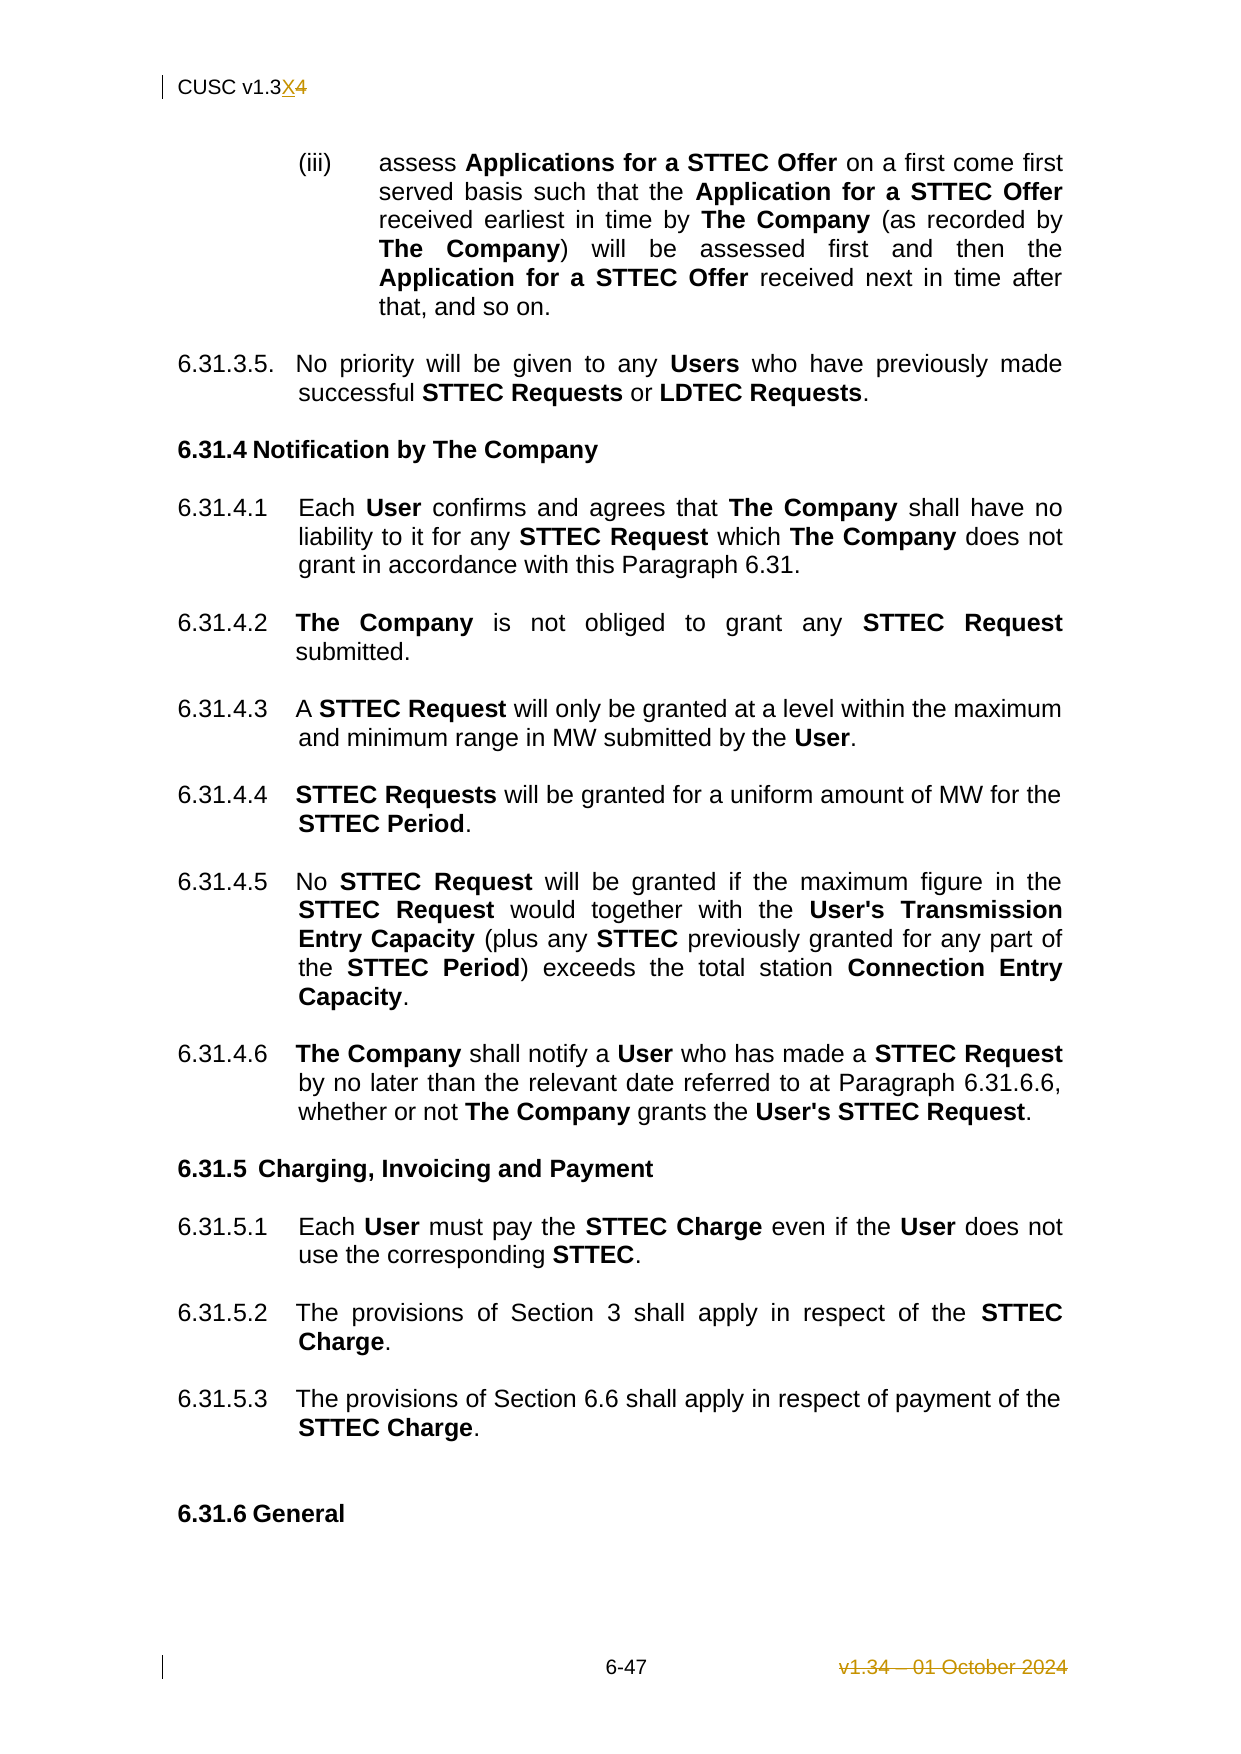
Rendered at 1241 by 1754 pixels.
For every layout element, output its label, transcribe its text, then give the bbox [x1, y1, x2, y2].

text 6.31.5 Charging, Invoicing and Payment [177, 1154, 1063, 1183]
text 6.31.5.1 Each User must pay the STTEC Charge even if the User does not use the corresponding STTEC. [177, 1211, 1063, 1269]
text 6.31.4.5 No STTEC Request will be granted if the maximum figure in the STTEC Request would together with the User's Transmission Entry Capacity (plus any STTEC previously granted for any part of the STTEC Period) exceeds the total station Connection Entry Capacity. [177, 866, 1063, 1010]
text 6.31.4.1 Each User confirms and agrees that The Company shall have no liability to it for any STTEC Request which The Company does not grant in accordance with this Paragraph 6.31. [177, 493, 1063, 579]
text 6.31.6 General [177, 1499, 1063, 1528]
text 6.31.4.4 STTEC Requests will be granted for a uniform amount of MW for the STTEC Period. [177, 780, 1063, 838]
text 6.31.5.2 The provisions of Section 3 shall apply in respect of the STTEC Charge. [177, 1298, 1063, 1355]
text 6.31.4.6 The Company shall notify a User who has made a STTEC Request by no later than the relevant date referred to at Paragraph 6.31.6.6, whether or not The Company grants the User's STTEC Request. [177, 1039, 1063, 1125]
text 6.31.3.5. No priority will be given to any Users who have previously made successful STTEC Requests or LDTEC Requests. [177, 349, 1063, 406]
text 6.31.4.3 A STTEC Request will only be granted at a level within the maximum and minimum range in MW submitted by the User. [177, 694, 1063, 751]
text 6.31.4 Notification by The Company [177, 435, 1063, 464]
text 6.31.5.3 The provisions of Section 6.6 shall apply in respect of payment of the STTEC Charge. [177, 1384, 1063, 1441]
text (iii) assess Applications for a STTEC Offer on a first come first served basis such that the Application for a STTEC Offer received earliest in time by The Company (as recorded by The Company) will be assessed first and then the Application for a STTEC Offer received next in time after that, and so on. [177, 148, 1063, 320]
text 6.31.4.2 The Company is not obliged to grant any STTEC Request submitted. [177, 608, 1063, 665]
